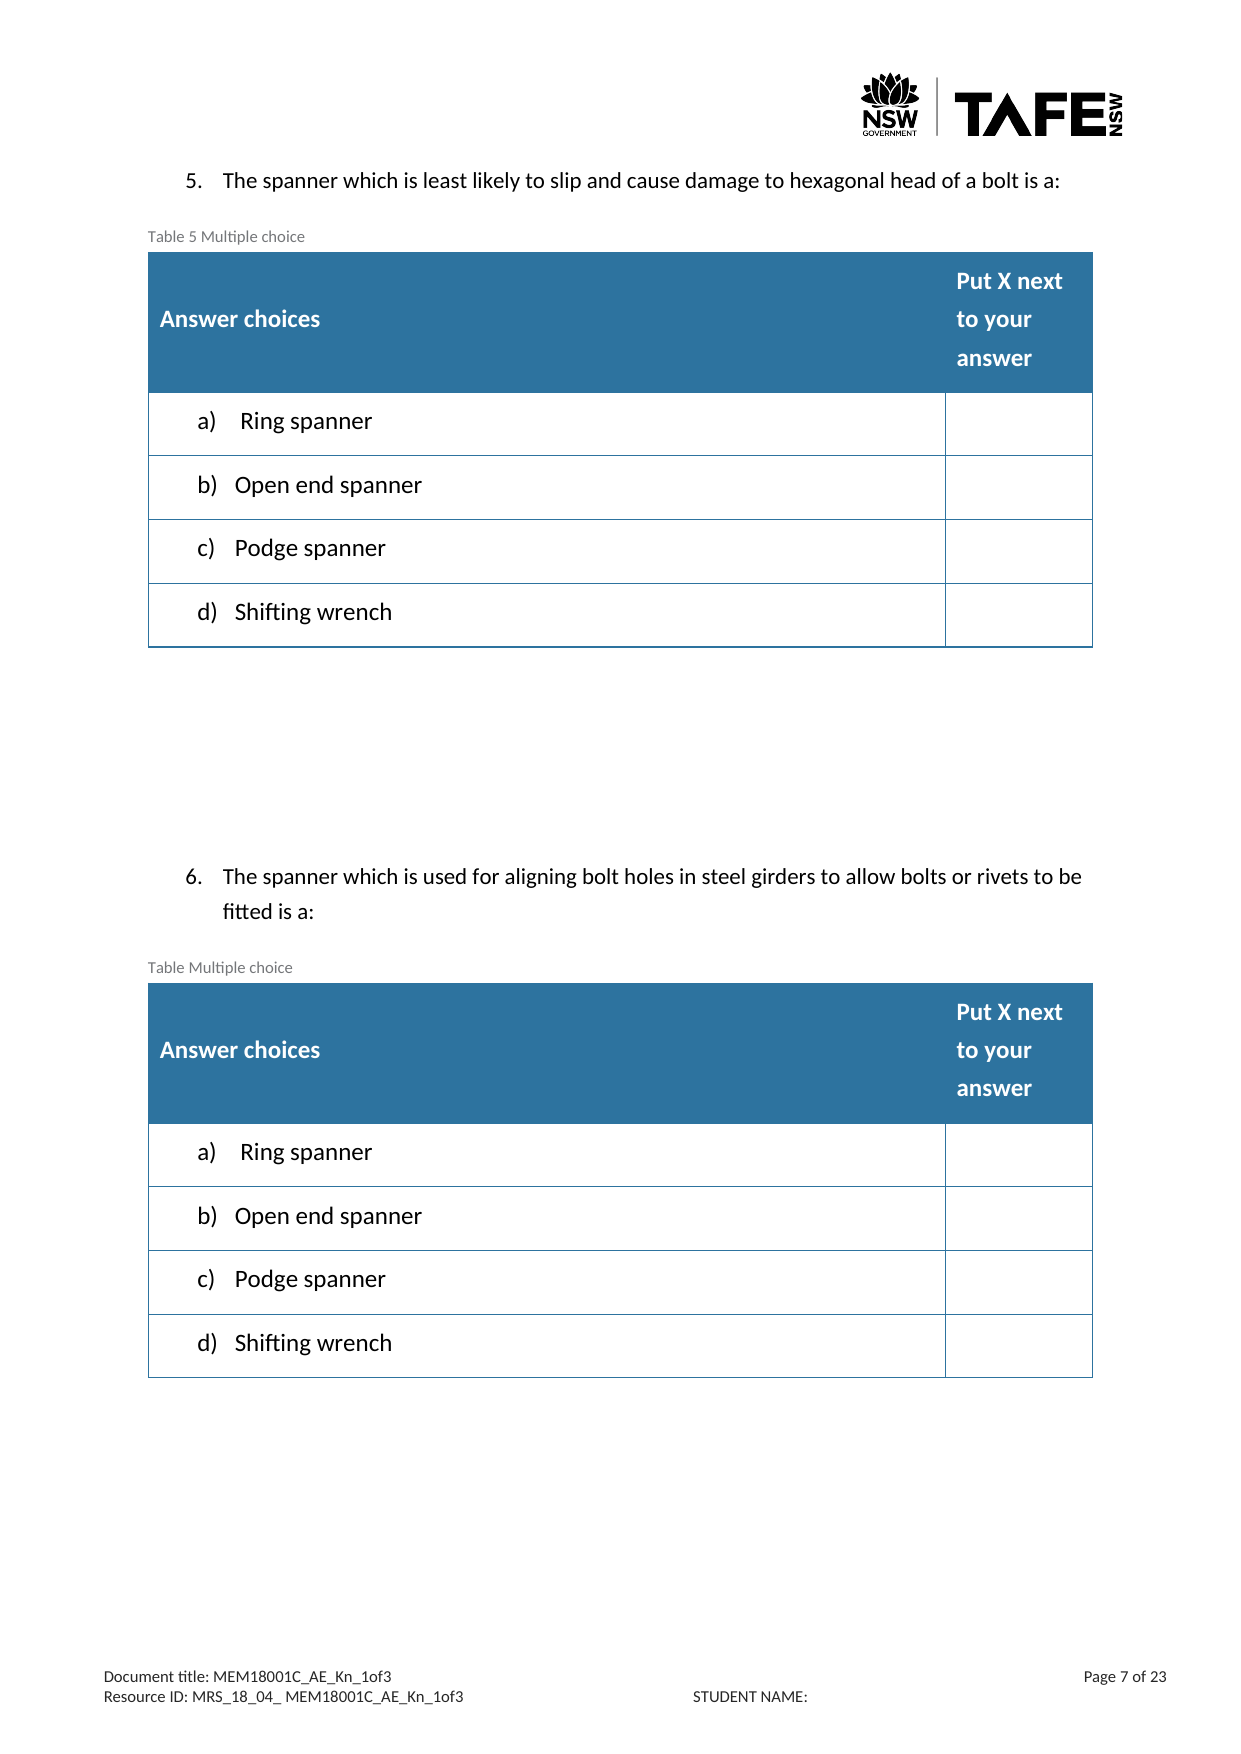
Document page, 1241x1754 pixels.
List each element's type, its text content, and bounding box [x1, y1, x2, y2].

list The spanner which is used for aligning bolt holes in steel girders to allow bolts or rivets to be fitted is a: [185, 862, 1092, 925]
table_cell Open end spanner [149, 456, 945, 519]
table_cell Shifting wrench [149, 1315, 945, 1377]
table_header Put X next to your answer [946, 984, 1092, 1123]
table_cell [946, 456, 1092, 519]
table_header Put X next to your answer [946, 253, 1092, 392]
table_cell [946, 1315, 1092, 1377]
table_cell [946, 1251, 1092, 1313]
table_cell Shifting wrench [149, 584, 945, 646]
text Table Multiple choice [148, 957, 1092, 978]
table_cell Open end spanner [149, 1187, 945, 1250]
table_cell [946, 1124, 1092, 1186]
table_cell Podge spanner [149, 520, 945, 583]
table_cell [946, 393, 1092, 455]
table_cell [946, 584, 1092, 646]
table_header Answer choices [149, 253, 945, 392]
table_header Answer choices [149, 984, 945, 1123]
table_cell Podge spanner [149, 1251, 945, 1313]
table_cell Ring spanner [149, 393, 945, 455]
text Table 5 Multiple choice [148, 227, 1092, 247]
picture [861, 71, 1123, 137]
table_cell [946, 520, 1092, 583]
list The spanner which is least likely to slip and cause damage to hexagonal head of a bolt is a: [185, 167, 1092, 194]
table_cell [946, 1187, 1092, 1250]
table_cell Ring spanner [149, 1124, 945, 1186]
